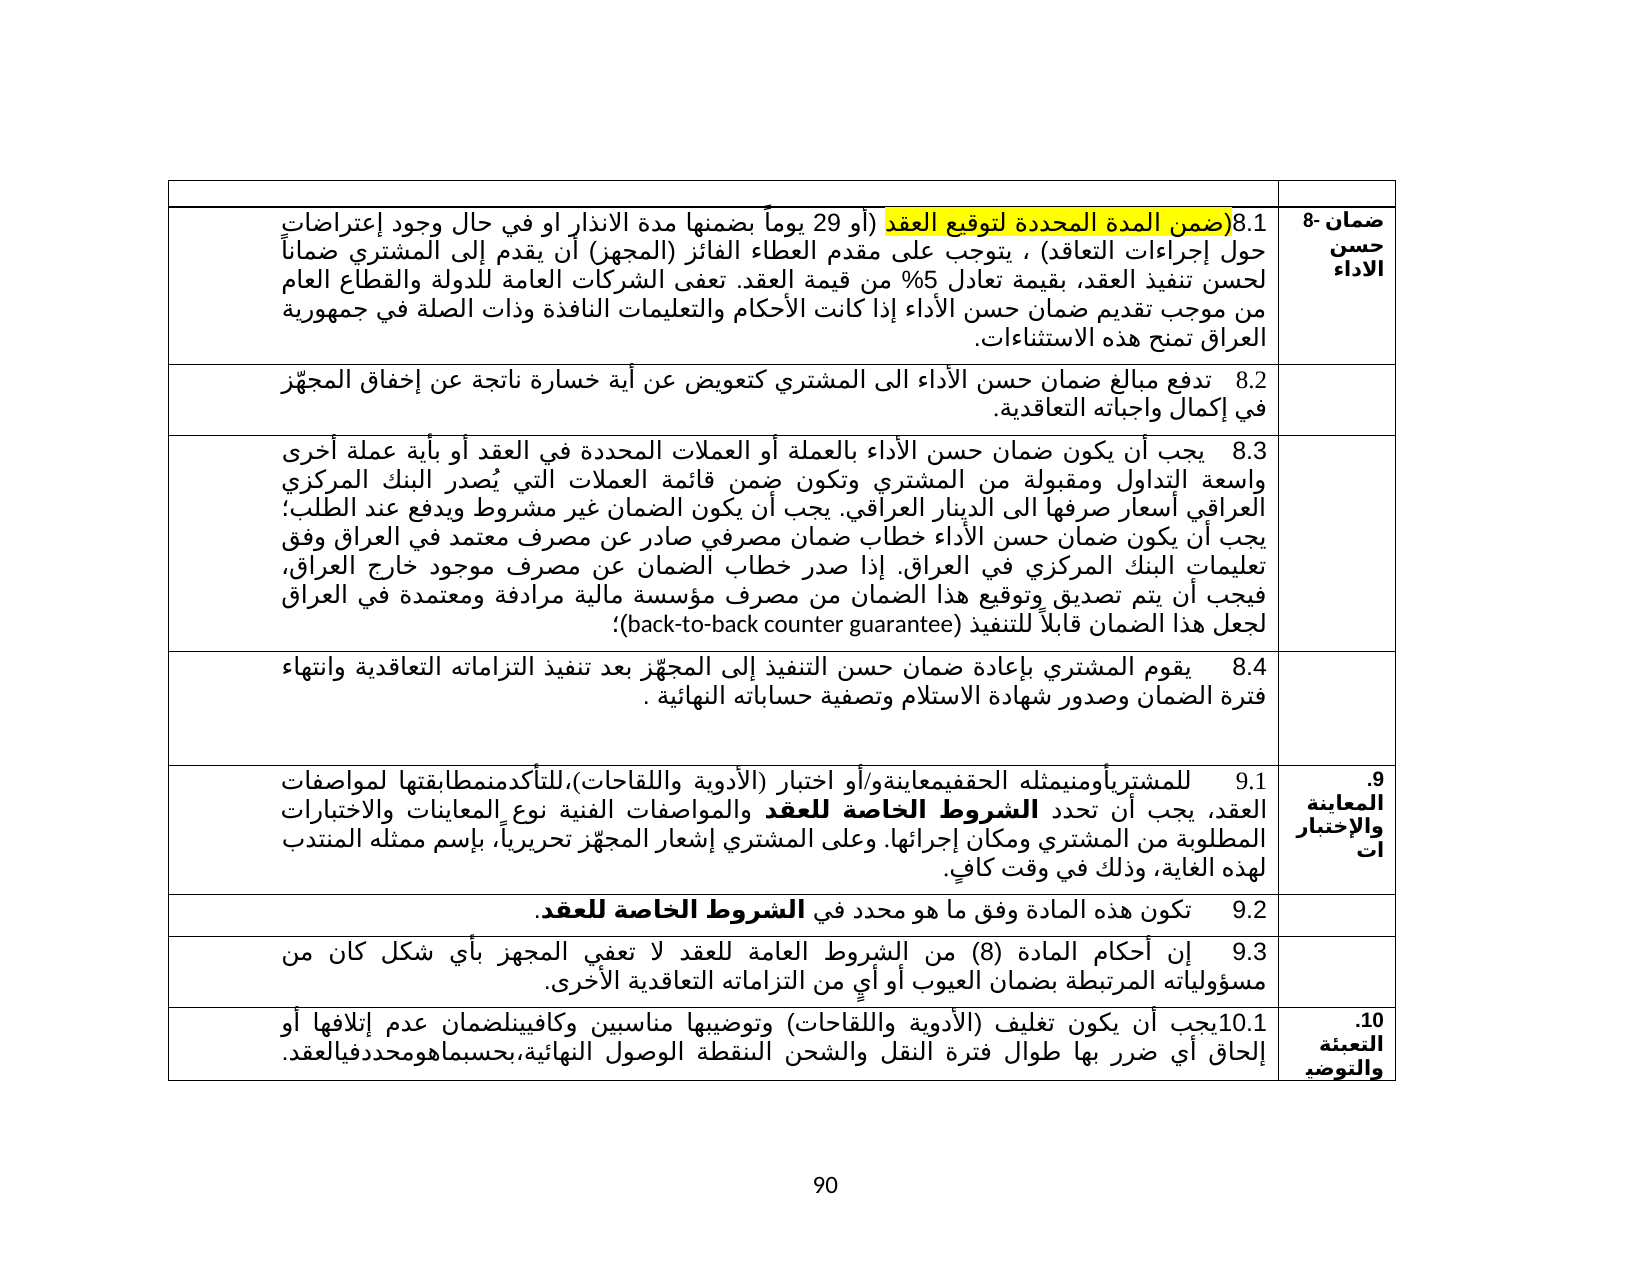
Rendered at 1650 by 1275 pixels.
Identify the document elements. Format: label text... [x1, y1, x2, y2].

table_cell 8.1(ضمن المدة المحددة لتوقيع العقد (أو 29 يوماً بضمنها مدة الانذار او في حال وجود إعتراضات حول إجراءات التعاقد) ، يتوجب على مقدم العطاء الفائز (المجهز) أن يقدم إلى المشتري ضماناً لحسن تنفيذ العقد، بقيمة تعادل 5% من قيمة العقد. تعفى الشركات العامة للدولة والقطاع العام من موجب تقديم ضمان حسن الأداء إذا كانت الأحكام والتعليمات النافذة وذات الصلة في جمهورية العراق تمنح هذه الاستثناءات. [169, 208, 1278, 364]
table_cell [1279, 181, 1395, 206]
table_cell 8- ضمان حسن الاداء [1279, 208, 1395, 364]
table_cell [169, 181, 1278, 206]
table_cell [1279, 652, 1395, 765]
table_cell 8.4 يقوم المشتري بإعادة ضمان حسن التنفيذ إلى المجهّز بعد تنفيذ التزاماته التعاقدية وانتهاء فترة الضمان وصدور شهادة الاستلام وتصفية حساباته النهائية . [169, 652, 1278, 765]
table_cell 8.2 تدفع مبالغ ضمان حسن الأداء الى المشتري كتعويض عن أية خسارة ناتجة عن إخفاق المجهّز في إكمال واجباته التعاقدية. [169, 365, 1278, 435]
table_cell 9.2 تكون هذه المادة وفق ما هو محدد في الشروط الخاصة للعقد. [169, 895, 1278, 936]
table_cell [1279, 895, 1395, 936]
table_cell [1279, 365, 1395, 435]
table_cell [1279, 1008, 1395, 1080]
table_cell 9.1 للمشتريأومنيمثله الحقفيمعاينةو/أو اختبار (الأدوية واللقاحات)،للتأكدمنمطابقتها لمواصفات العقد، يجب أن تحدد الشروط الخاصة للعقد والمواصفات الفنية نوع المعاينات والاختبارات المطلوبة من المشتري ومكان إجرائها. وعلى المشتري إشعار المجهّز تحريرياً، بإسم ممثله المنتدب لهذه الغاية، وذلك في وقت كافٍ. [169, 766, 1278, 894]
table_cell 9.3 إن أحكام المادة (8) من الشروط العامة للعقد لا تعفي المجهز بأي شكل كان من مسؤولياته المرتبطة بضمان العيوب أو أيٍ من التزاماته التعاقدية الأخرى. [169, 937, 1278, 1007]
table_cell [1279, 436, 1395, 651]
table_cell 9. المعاينة والإختبارات [1279, 766, 1395, 894]
table_cell 8.3 يجب أن يكون ضمان حسن الأداء بالعملة أو العملات المحددة في العقد أو بأية عملة أخرى واسعة التداول ومقبولة من المشتري وتكون ضمن قائمة العملات التي يُصدر البنك المركزي العراقي أسعار صرفها الى الدينار العراقي. يجب أن يكون الضمان غير مشروط ويدفع عند الطلب؛ يجب أن يكون ضمان حسن الأداء خطاب ضمان مصرفي صادر عن مصرف معتمد في العراق وفق تعليمات البنك المركزي في العراق. إذا صدر خطاب الضمان عن مصرف موجود خارج العراق، فيجب أن يتم تصديق وتوقيع هذا الضمان من مصرف مؤسسة مالية مرادفة ومعتمدة في العراق لجعل هذا الضمان قابلاً للتنفيذ (back-to-back counter guarantee)؛ [169, 436, 1278, 651]
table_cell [169, 1008, 1278, 1080]
table_cell [1279, 937, 1395, 1007]
